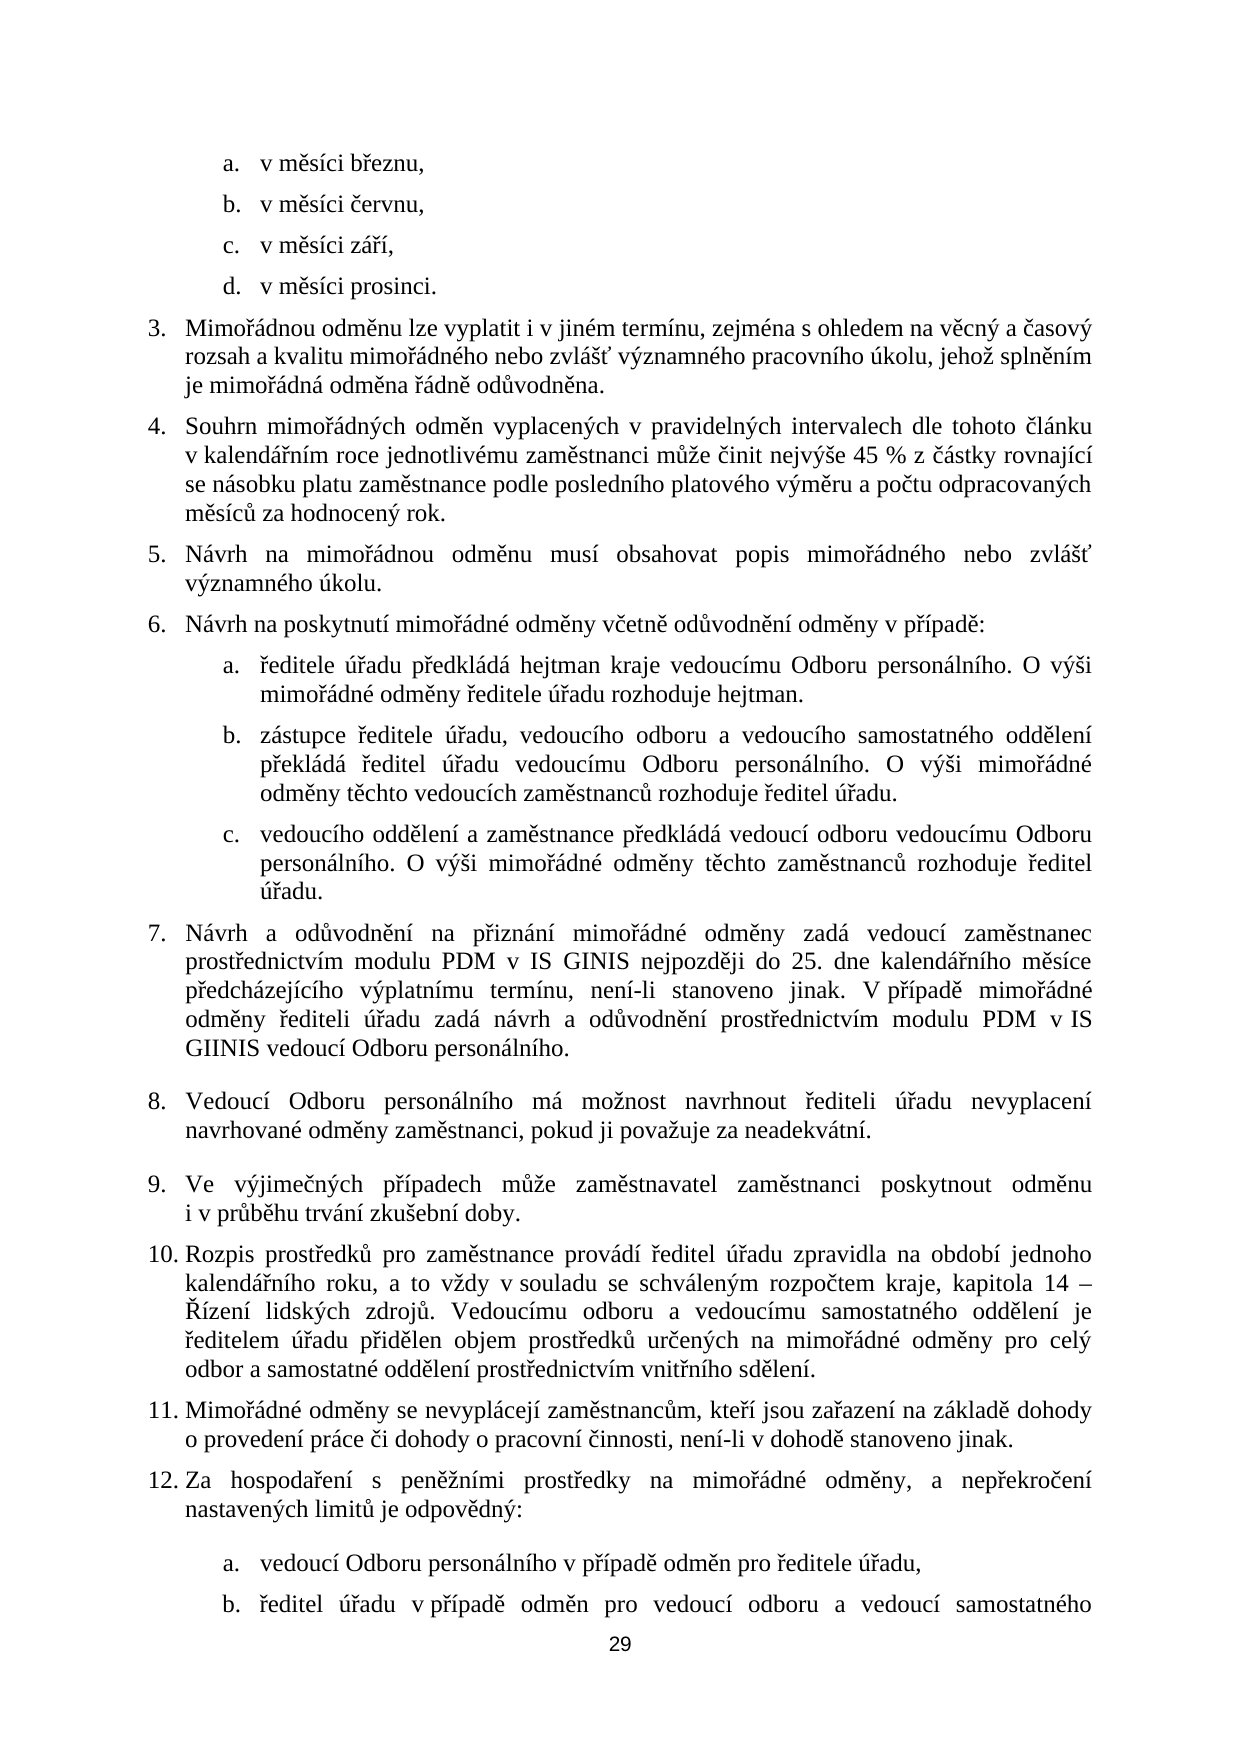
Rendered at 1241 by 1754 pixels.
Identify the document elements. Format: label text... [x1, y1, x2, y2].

list vedoucí Odboru personálního v případě odměn pro ředitele úřadu, [223, 1548, 1092, 1576]
list v měsíci září, [223, 230, 1092, 259]
list Mimořádnou odměnu lze vyplatit i v jiném termínu, zejména s ohledem na věcný a časový rozsah a kvalitu mimořádného nebo zvlášť významného pracovního úkolu, jehož splněním je mimořádná odměna řádně odůvodněna. [148, 313, 1092, 399]
list v měsíci březnu, [223, 148, 1092, 176]
list Mimořádné odměny se nevyplácejí zaměstnancům, kteří jsou zařazení na základě dohody o provedení práce či dohody o pracovní činnosti, není-li v dohodě stanoveno jinak. [148, 1395, 1092, 1453]
list Návrh a odůvodnění na přiznání mimořádné odměny zadá vedoucí zaměstnanec prostřednictvím modulu PDM v IS GINIS nejpozději do 25. dne kalendářního měsíce předcházejícího výplatnímu termínu, není-li stanoveno jinak. V případě mimořádné odměny řediteli úřadu zadá návrh a odůvodnění prostřednictvím modulu PDM v IS GIINIS vedoucí Odboru personálního. [148, 918, 1092, 1061]
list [222, 1589, 1092, 1618]
list Souhrn mimořádných odměn vyplacených v pravidelných intervalech dle tohoto článku v kalendářním roce jednotlivému zaměstnanci může činit nejvýše 45 % z částky rovnající se násobku platu zaměstnance podle posledního platového výměru a počtu odpracovaných měsíců za hodnocený rok. [148, 411, 1092, 526]
list zástupce ředitele úřadu, vedoucího odboru a vedoucího samostatného oddělení překládá ředitel úřadu vedoucímu Odboru personálního. O výši mimořádné odměny těchto vedoucích zaměstnanců rozhoduje ředitel úřadu. [223, 720, 1092, 806]
list Vedoucí Odboru personálního má možnost navrhnout řediteli úřadu nevyplacení navrhované odměny zaměstnanci, pokud ji považuje za neadekvátní. [148, 1086, 1092, 1144]
list Návrh na poskytnutí mimořádné odměny včetně odůvodnění odměny v případě: [148, 609, 1092, 638]
list Ve výjimečných případech může zaměstnavatel zaměstnanci poskytnout odměnu i v průběhu trvání zkušební doby. [148, 1169, 1092, 1226]
list ředitele úřadu předkládá hejtman kraje vedoucímu Odboru personálního. O výši mimořádné odměny ředitele úřadu rozhoduje hejtman. [223, 650, 1092, 708]
list Rozpis prostředků pro zaměstnance provádí ředitel úřadu zpravidla na období jednoho kalendářního roku, a to vždy v souladu se schváleným rozpočtem kraje, kapitola 14 – Řízení lidských zdrojů. Vedoucímu odboru a vedoucímu samostatného oddělení je ředitelem úřadu přidělen objem prostředků určených na mimořádné odměny pro celý odbor a samostatné oddělení prostřednictvím vnitřního sdělení. [148, 1239, 1092, 1383]
list v měsíci červnu, [223, 189, 1092, 218]
list vedoucího oddělení a zaměstnance předkládá vedoucí odboru vedoucímu Odboru personálního. O výši mimořádné odměny těchto zaměstnanců rozhoduje ředitel úřadu. [223, 819, 1092, 905]
list Za hospodaření s peněžními prostředky na mimořádné odměny, a nepřekročení nastavených limitů je odpovědný: [148, 1465, 1092, 1523]
list Návrh na mimořádnou odměnu musí obsahovat popis mimořádného nebo zvlášť významného úkolu. [148, 539, 1092, 596]
list v měsíci prosinci. [223, 271, 1092, 300]
